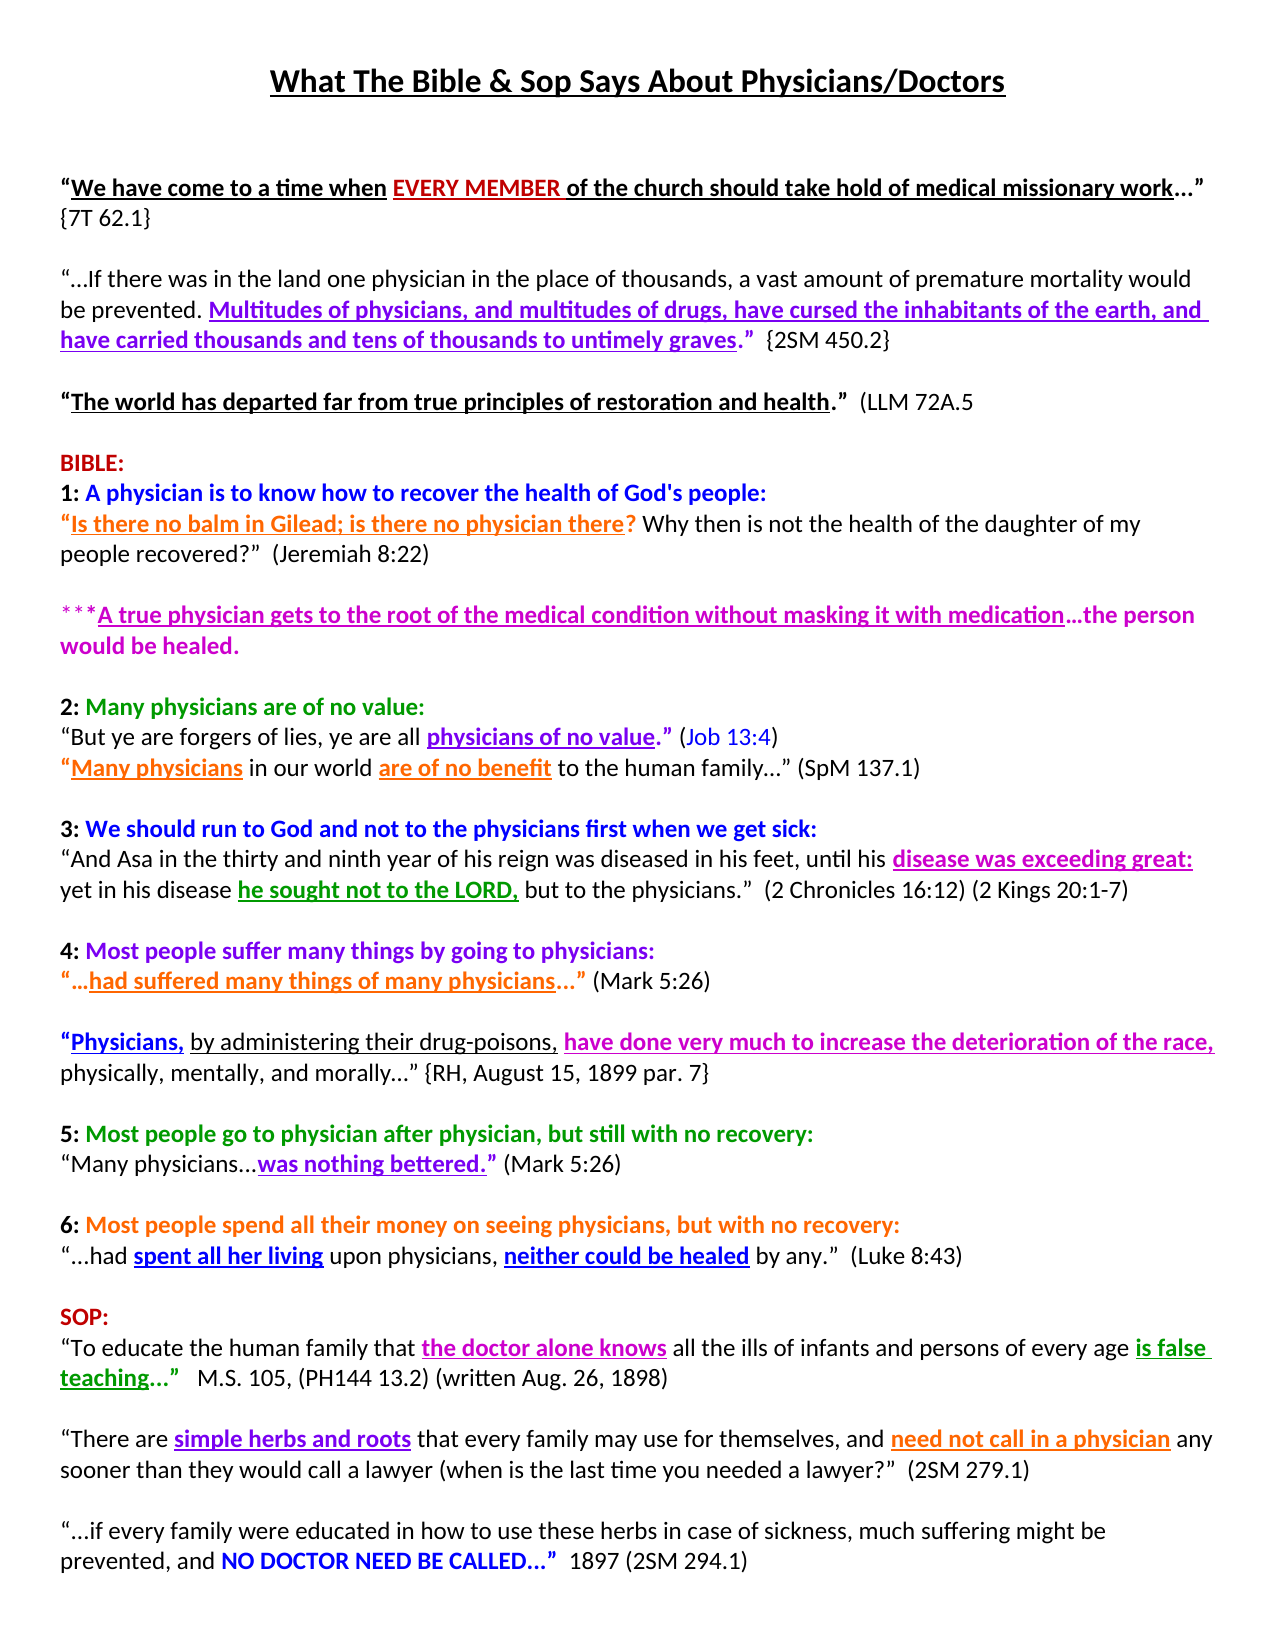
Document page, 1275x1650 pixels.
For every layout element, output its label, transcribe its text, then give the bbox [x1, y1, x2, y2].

text 4: Most people suffer many things by going to physicians: [60, 935, 1215, 966]
text What The Bible & Sop Says About Physicians/Doctors [60, 60, 1215, 101]
text “Is there no balm in Gilead; is there no physician there? Why then is not the health of the daughter of my people recovered?” (Jeremiah 8:22) [60, 508, 1215, 569]
text “Many physicians...was nothing bettered.” (Mark 5:26) [60, 1149, 1215, 1179]
text “But ye are forgers of lies, ye are all physicians of no value.” (Job 13:4) [60, 721, 1215, 752]
text 3: We should run to God and not to the physicians first when we get sick: [60, 813, 1215, 843]
text ***A true physician gets to the root of the medical condition without masking it with medication…the person would be healed. [60, 599, 1215, 660]
text 2: Many physicians are of no value: [60, 691, 1215, 721]
text “Physicians, by administering their drug-poisons, have done very much to increase the deterioration of the race, physically, mentally, and morally…” {RH, August 15, 1899 par. 7} [60, 1027, 1215, 1088]
text “Many physicians in our world are of no benefit to the human family…” (SpM 137.1) [60, 752, 1215, 782]
text 1: A physician is to know how to recover the health of God's people: [60, 477, 1215, 508]
text “To educate the human family that the doctor alone knows all the ills of infants and persons of every age is false teaching...” M.S. 105, (PH144 13.2) (written Aug. 26, 1898) [60, 1332, 1215, 1393]
text “...had spent all her living upon physicians, neither could be healed by any.” (Luke 8:43) [60, 1240, 1215, 1271]
text 5: Most people go to physician after physician, but still with no recovery: [60, 1118, 1215, 1149]
text “The world has departed far from true principles of restoration and health.” (LLM 72A.5 [60, 386, 1215, 416]
text “…If there was in the land one physician in the place of thousands, a vast amount of premature mortality would be prevented. Multitudes of physicians, and multitudes of drugs, have cursed the inhabitants of the earth, and have carried thousands and tens of thousands to untimely graves.” {2SM 450.2} [60, 263, 1215, 355]
text 6: Most people spend all their money on seeing physicians, but with no recovery: [60, 1210, 1215, 1240]
text “…had suffered many things of many physicians...” (Mark 5:26) [60, 966, 1215, 996]
text BIBLE: [60, 447, 1215, 477]
text “There are simple herbs and roots that every family may use for themselves, and need not call in a physician any sooner than they would call a lawyer (when is the last time you needed a lawyer?” (2SM 279.1) [60, 1423, 1215, 1484]
text “And Asa in the thirty and ninth year of his reign was diseased in his feet, until his disease was exceeding great: yet in his disease he sought not to the LORD, but to the physicians.” (2 Chronicles 16:12) (2 Kings 20:1-7) [60, 843, 1215, 904]
text SOP: [60, 1301, 1215, 1332]
text “We have come to a time when EVERY MEMBER of the church should take hold of medical missionary work...” {7T 62.1} [60, 172, 1215, 233]
text “...if every family were educated in how to use these herbs in case of sickness, much suffering might be prevented, and NO DOCTOR NEED BE CALLED...” 1897 (2SM 294.1) [60, 1515, 1215, 1576]
